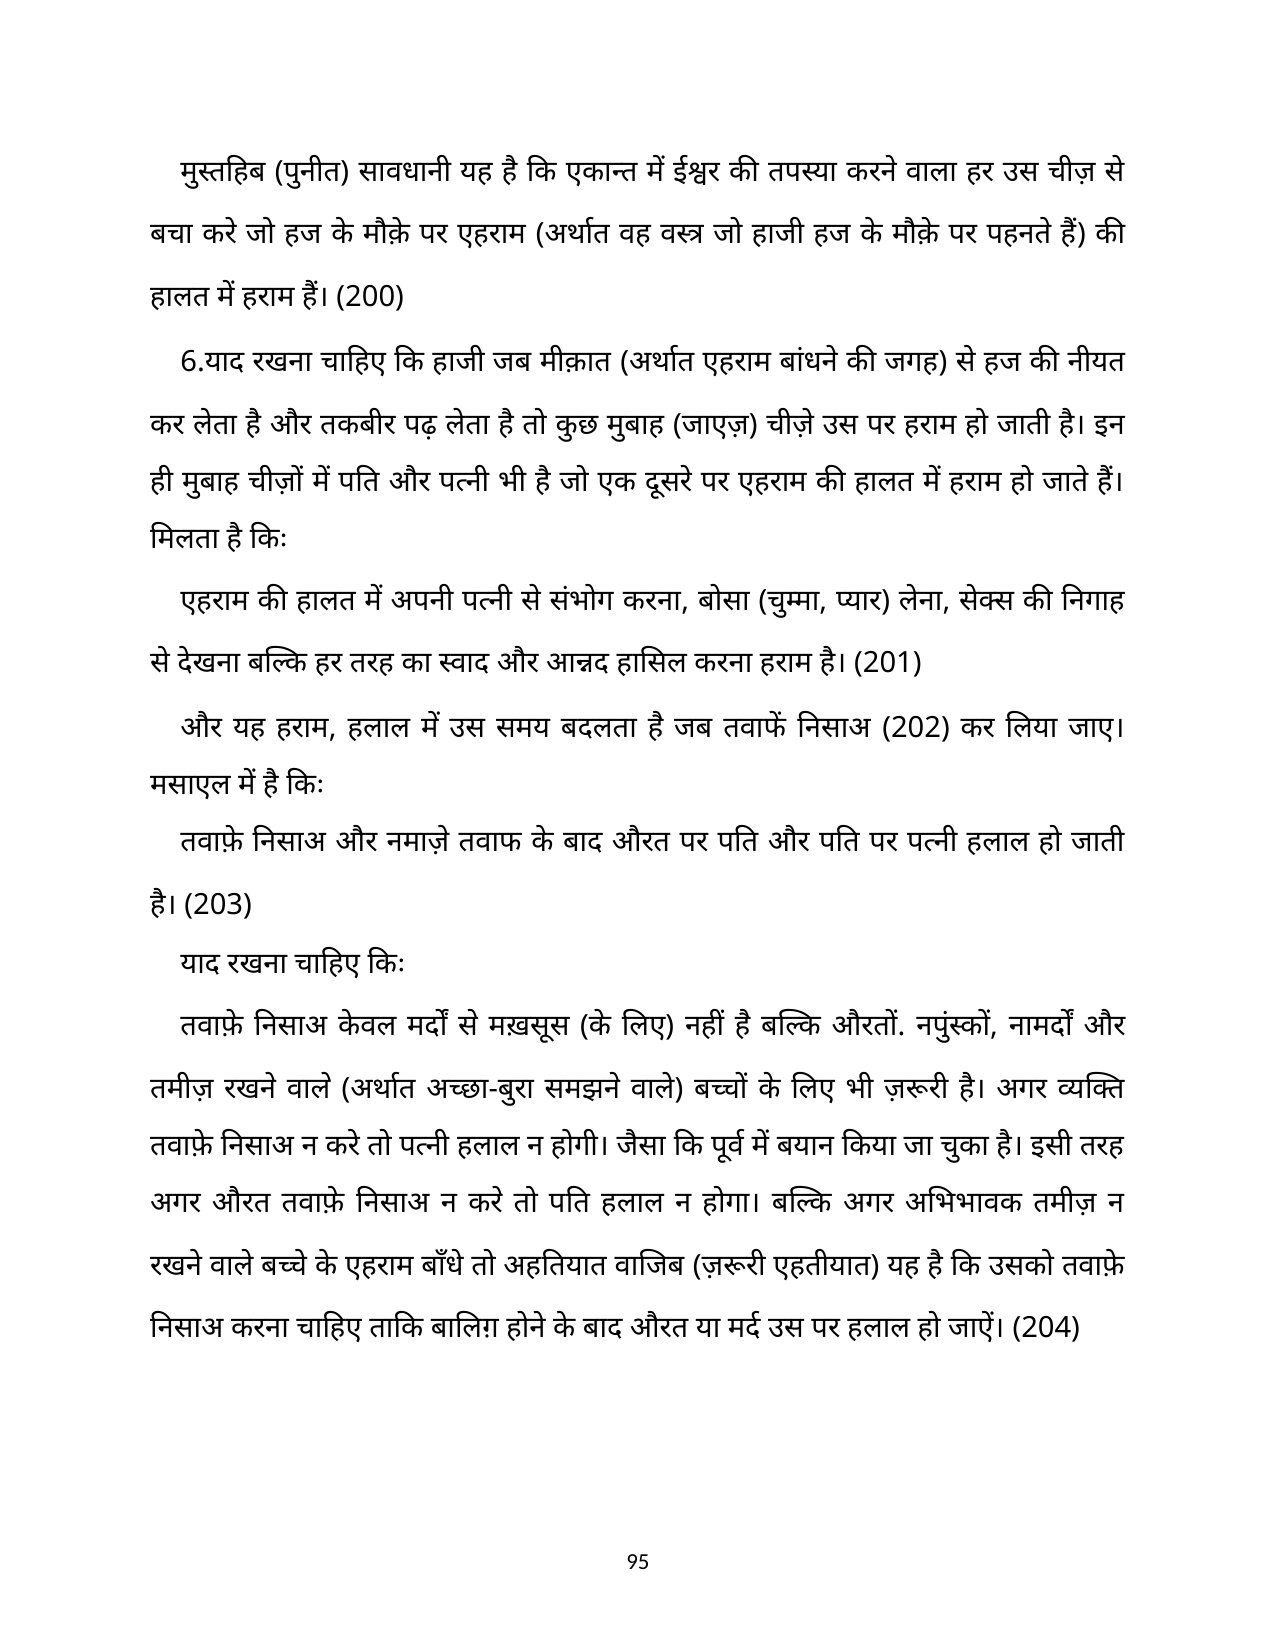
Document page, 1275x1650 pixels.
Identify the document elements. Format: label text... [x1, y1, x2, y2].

text मुस्तहिब (पुनीत) सावधानी यह है कि एकान्त में ईश्वर की तपस्या करने वाला हर उस चीज़ से बचा करे जो हज के मौक़े पर एहराम (अर्थात वह वस्त्र जो हाजी हज के मौक़े पर पहनते हैं) की हालत में हराम हैं। (200) [150, 150, 1125, 319]
text तवाफ़े निसाअ और नमाज़े तवाफ के बाद औरत पर पति और पति पर पत्नी हलाल हो जाती है। (203) [150, 825, 1125, 926]
text एहराम की हालत में अपनी पत्नी से संभोग करना, बोसा (चुम्मा, प्यार) लेना, सेक्स की निगाह से देखना बल्कि हर तरह का स्वाद और आन्नद हासिल करना हराम है। (201) [150, 579, 1125, 685]
text याद रखना चाहिए किः [150, 947, 1125, 985]
text और यह हराम, हलाल में उस समय बदलता है जब तवाफें निसाअ (202) कर लिया जाए। मसाएल में है किः [150, 706, 1125, 806]
text तवाफ़े निसाअ केवल मर्दों से मख़सूस (के लिए) नहीं है बल्कि औरतों. नपुंस्कों, नामर्दों और तमीज़ रखने वाले (अर्थात अच्छा-बुरा समझने वाले) बच्चों के लिए भी ज़रूरी है। अगर व्यक्ति तवाफ़े निसाअ न करे तो पत्नी हलाल न होगी। जैसा कि पूर्व में बयान किया जा चुका है। इसी तरह अगर औरत तवाफ़े निसाअ न करे तो पति हलाल न होगा। बल्कि अगर अभिभावक तमीज़ न रखने वाले बच्चे के एहराम बाँधे तो अहतियात वाजिब (ज़रूरी एहतीयात) यह है कि उसको तवाफ़े निसाअ करना चाहिए ताकि बालिग़ होने के बाद औरत या मर्द उस पर हलाल हो जाऐं। (204) [150, 1004, 1125, 1350]
text 6.याद रखना चाहिए कि हाजी जब मीक़ात (अर्थात एहराम बांधने की जगह) से हज की नीयत कर लेता है और तकबीर पढ़ लेता है तो कुछ मुबाह (जाएज़) चीज़े उस पर हराम हो जाती है। इन ही मुबाह चीज़ों में पति और पत्नी भी है जो एक दूसरे पर एहराम की हालत में हराम हो जाते हैं। मिलता है किः [150, 340, 1125, 560]
